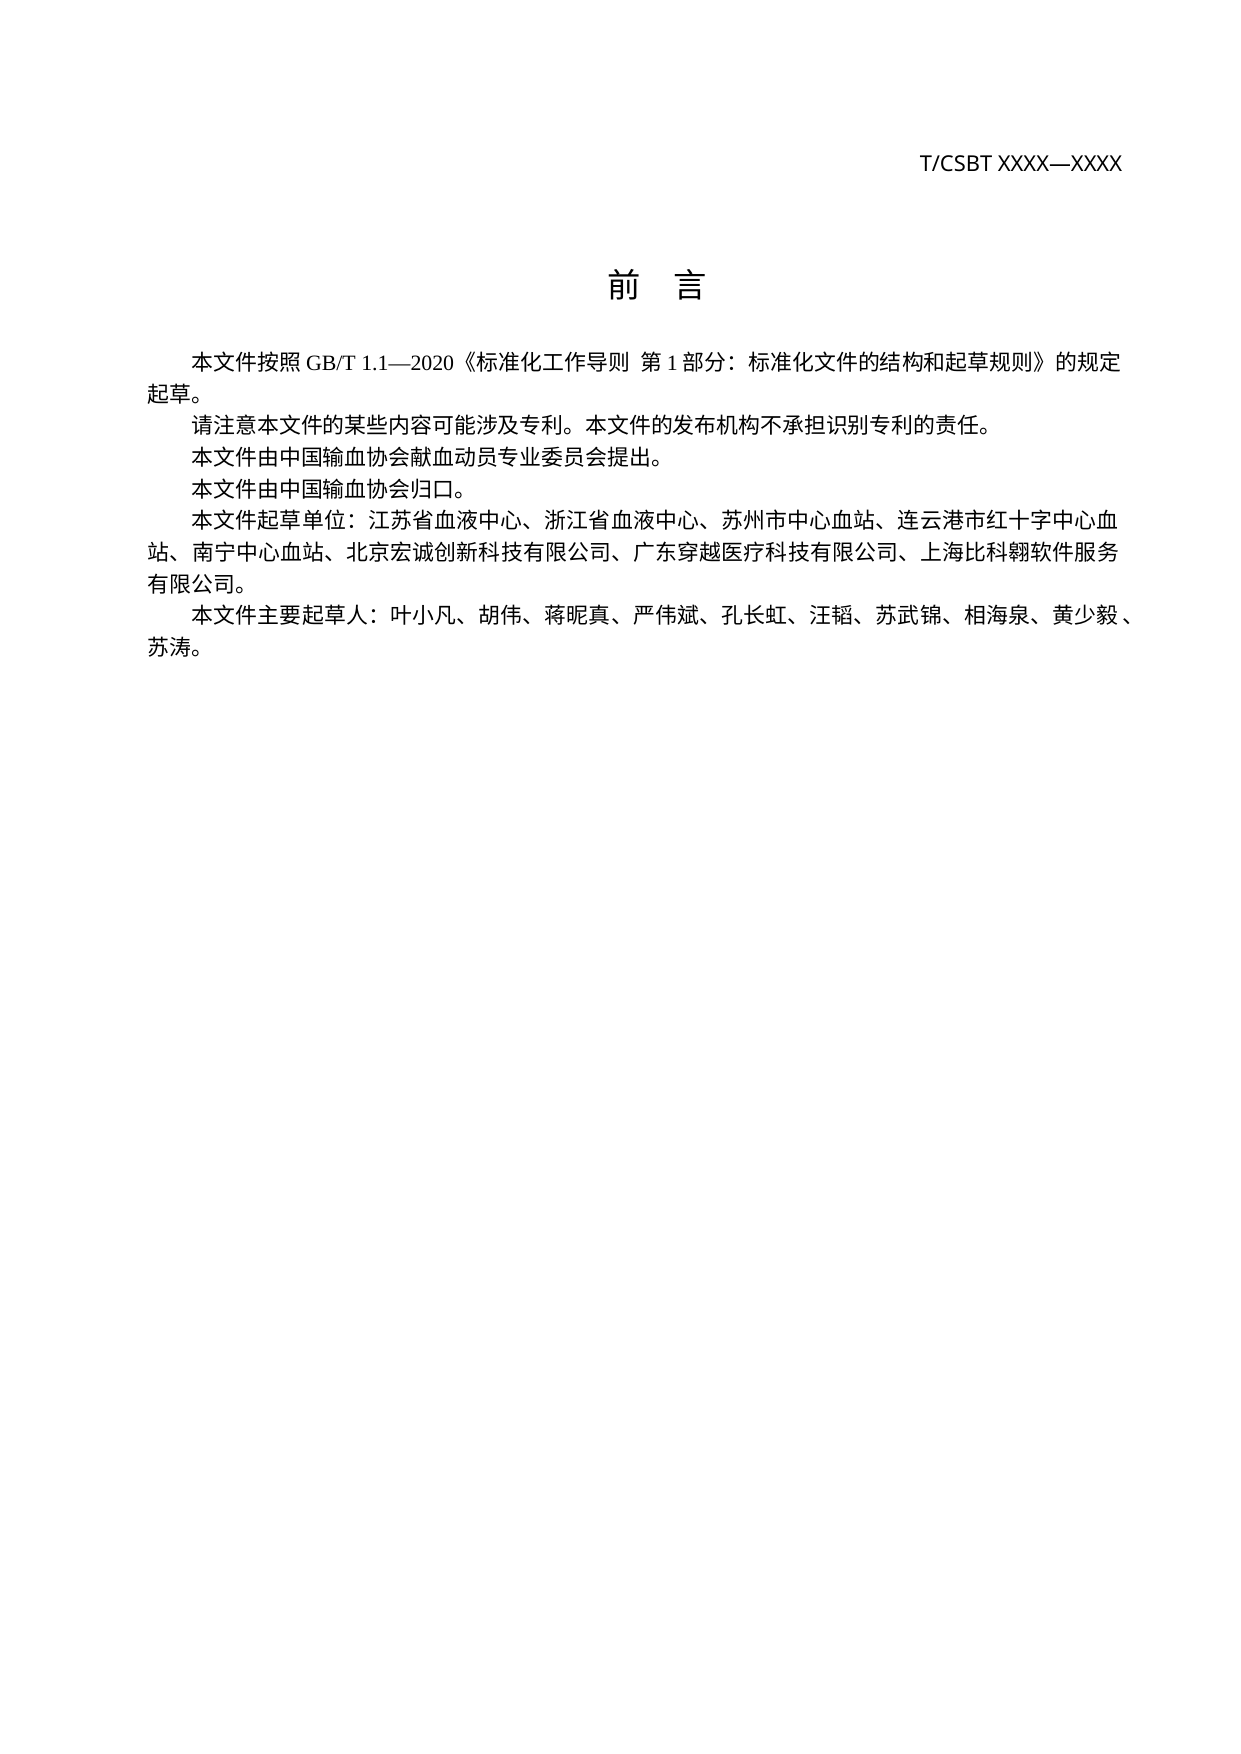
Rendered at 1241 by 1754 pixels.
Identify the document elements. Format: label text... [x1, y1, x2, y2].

text 前言 [148, 259, 1122, 307]
text 本文件起草单位：江苏省血液中心、浙江省血液中心、苏州市中心血站、连云港市红十字中心血站、南宁中心血站、北京宏诚创新科技有限公司、广东穿越医疗科技有限公司、上海比科翱软件服务有限公司。 [148, 503, 1122, 598]
text 本文件主要起草人：叶小凡、胡伟、蒋昵真、严伟斌、孔长虹、汪韬、苏武锦、相海泉、黄少毅、苏涛。 [148, 598, 1122, 662]
text 请注意本文件的某些内容可能涉及专利。本文件的发布机构不承担识别专利的责任。 [148, 408, 1122, 440]
text 本文件由中国输血协会归口。 [148, 472, 1122, 503]
text 本文件由中国输血协会献血动员专业委员会提出。 [148, 440, 1122, 472]
text 本文件按照GB/T 1.1—2020《标准化工作导则 第1部分：标准化文件的结构和起草规则》的规定起草。 [148, 345, 1122, 408]
